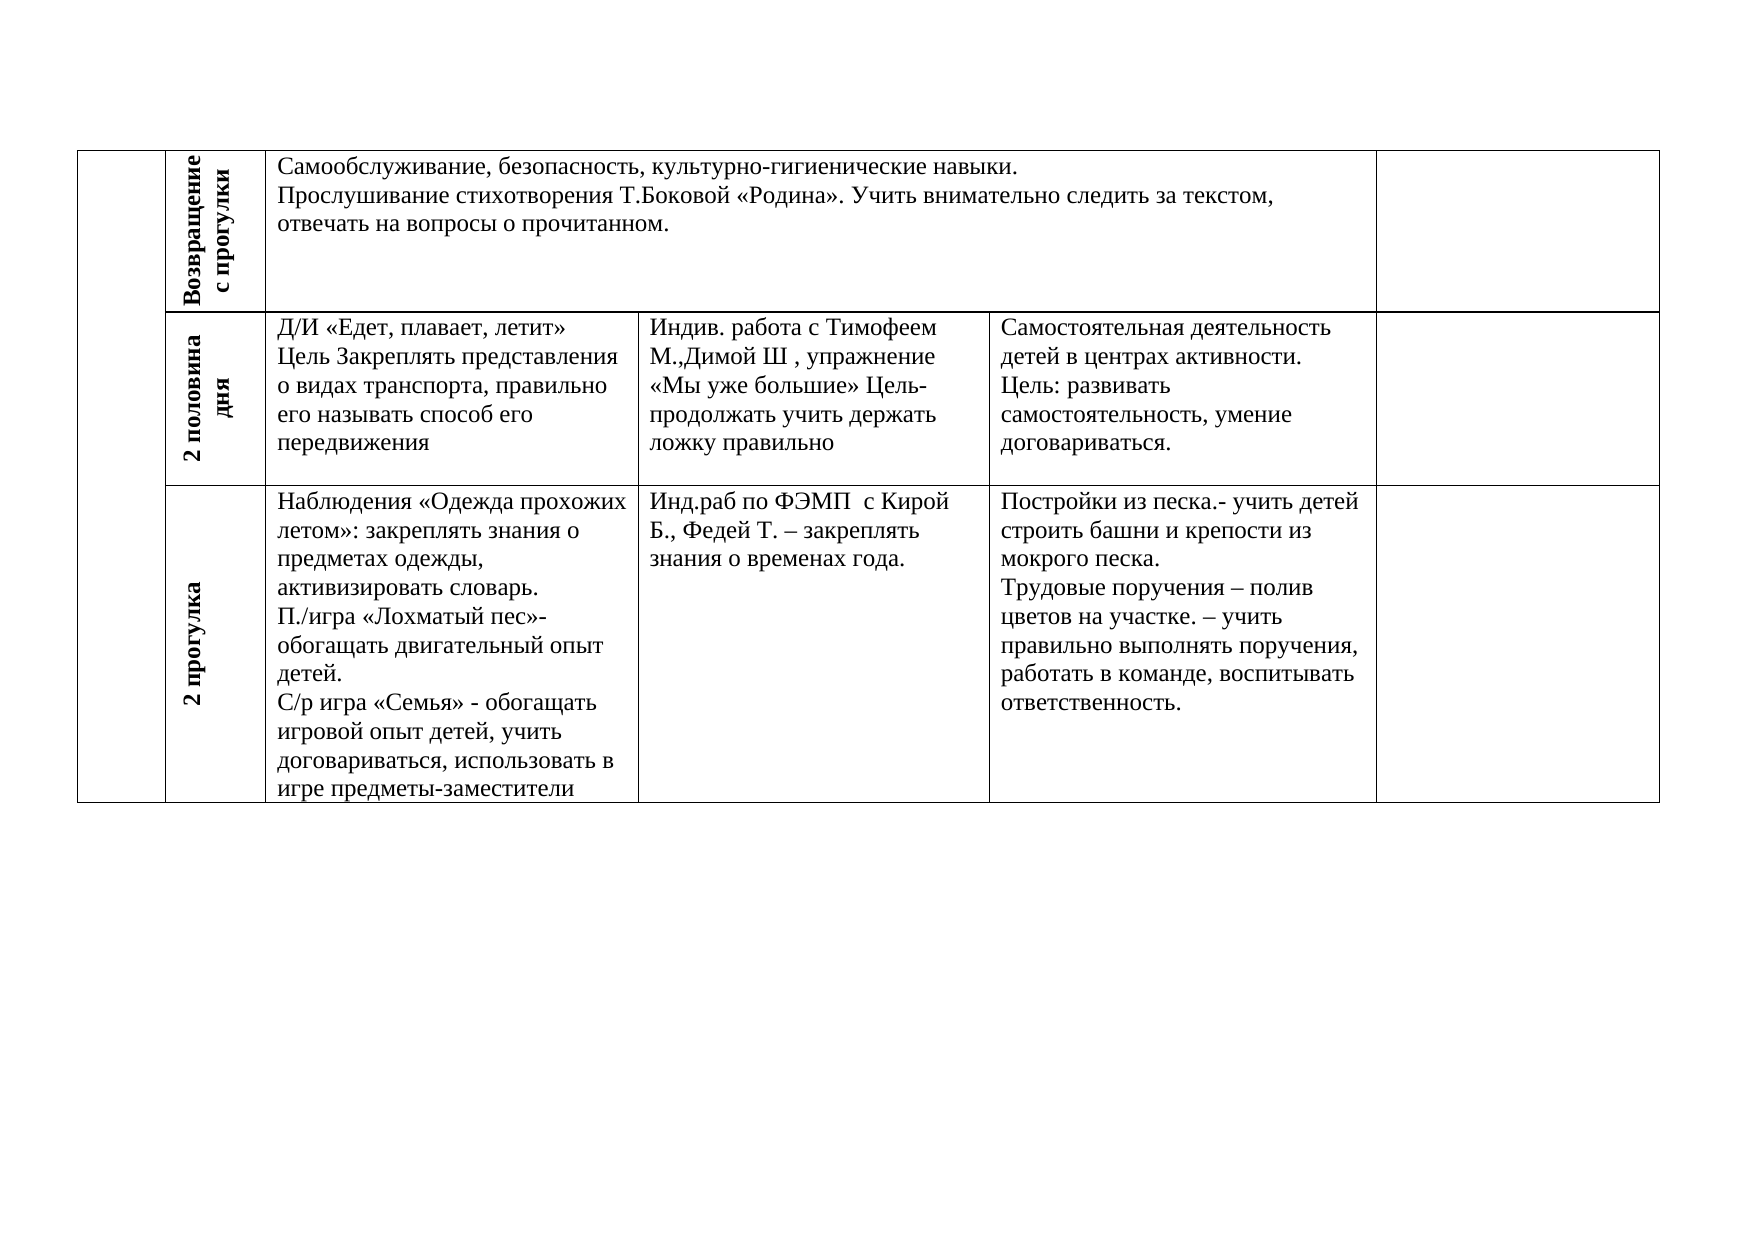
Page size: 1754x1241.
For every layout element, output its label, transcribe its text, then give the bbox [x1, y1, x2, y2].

table_cell Наблюдения «Одежда прохожих летом»: закреплять знания о предметах одежды, активизировать словарь. П./игра «Лохматый пес»- обогащать двигательный опыт детей. С/р игра «Семья» - обогащать игровой опыт детей, учить договариваться, использовать в игре предметы-заместители [266, 486, 638, 802]
table_cell Д/И «Едет, плавает, летит» Цель Закреплять представления о видах транспорта, правильно его называть способ его передвижения [266, 313, 638, 485]
table_cell Самостоятельная деятельность детей в центрах активности. Цель: развивать самостоятельность, умение договариваться. [990, 313, 1376, 485]
table_cell Постройки из песка.- учить детей строить башни и крепости из мокрого песка. Трудовые поручения – полив цветов на участке. – учить правильно выполнять поручения, работать в команде, воспитывать ответственность. [990, 486, 1376, 802]
table_cell Индив. работа с Тимофеем М.,Димой Ш , упражнение «Мы уже большие» Цель-продолжать учить держать ложку правильно [639, 313, 989, 485]
table_cell [1377, 313, 1659, 485]
table_cell Инд.раб по ФЭМП с Кирой Б., Федей Т. – закреплять знания о временах года. [639, 486, 989, 802]
table_cell 2 прогулка [166, 486, 265, 802]
table_cell Возвращение с прогулки [166, 151, 265, 311]
table_cell [1377, 486, 1659, 802]
table_cell [1377, 151, 1659, 311]
table_cell 2 половина дня [166, 313, 265, 485]
table_cell Самообслуживание, безопасность, культурно-гигиенические навыки. Прослушивание стихотворения Т.Боковой «Родина». Учить внимательно следить за текстом, отвечать на вопросы о прочитанном. [266, 151, 1376, 311]
